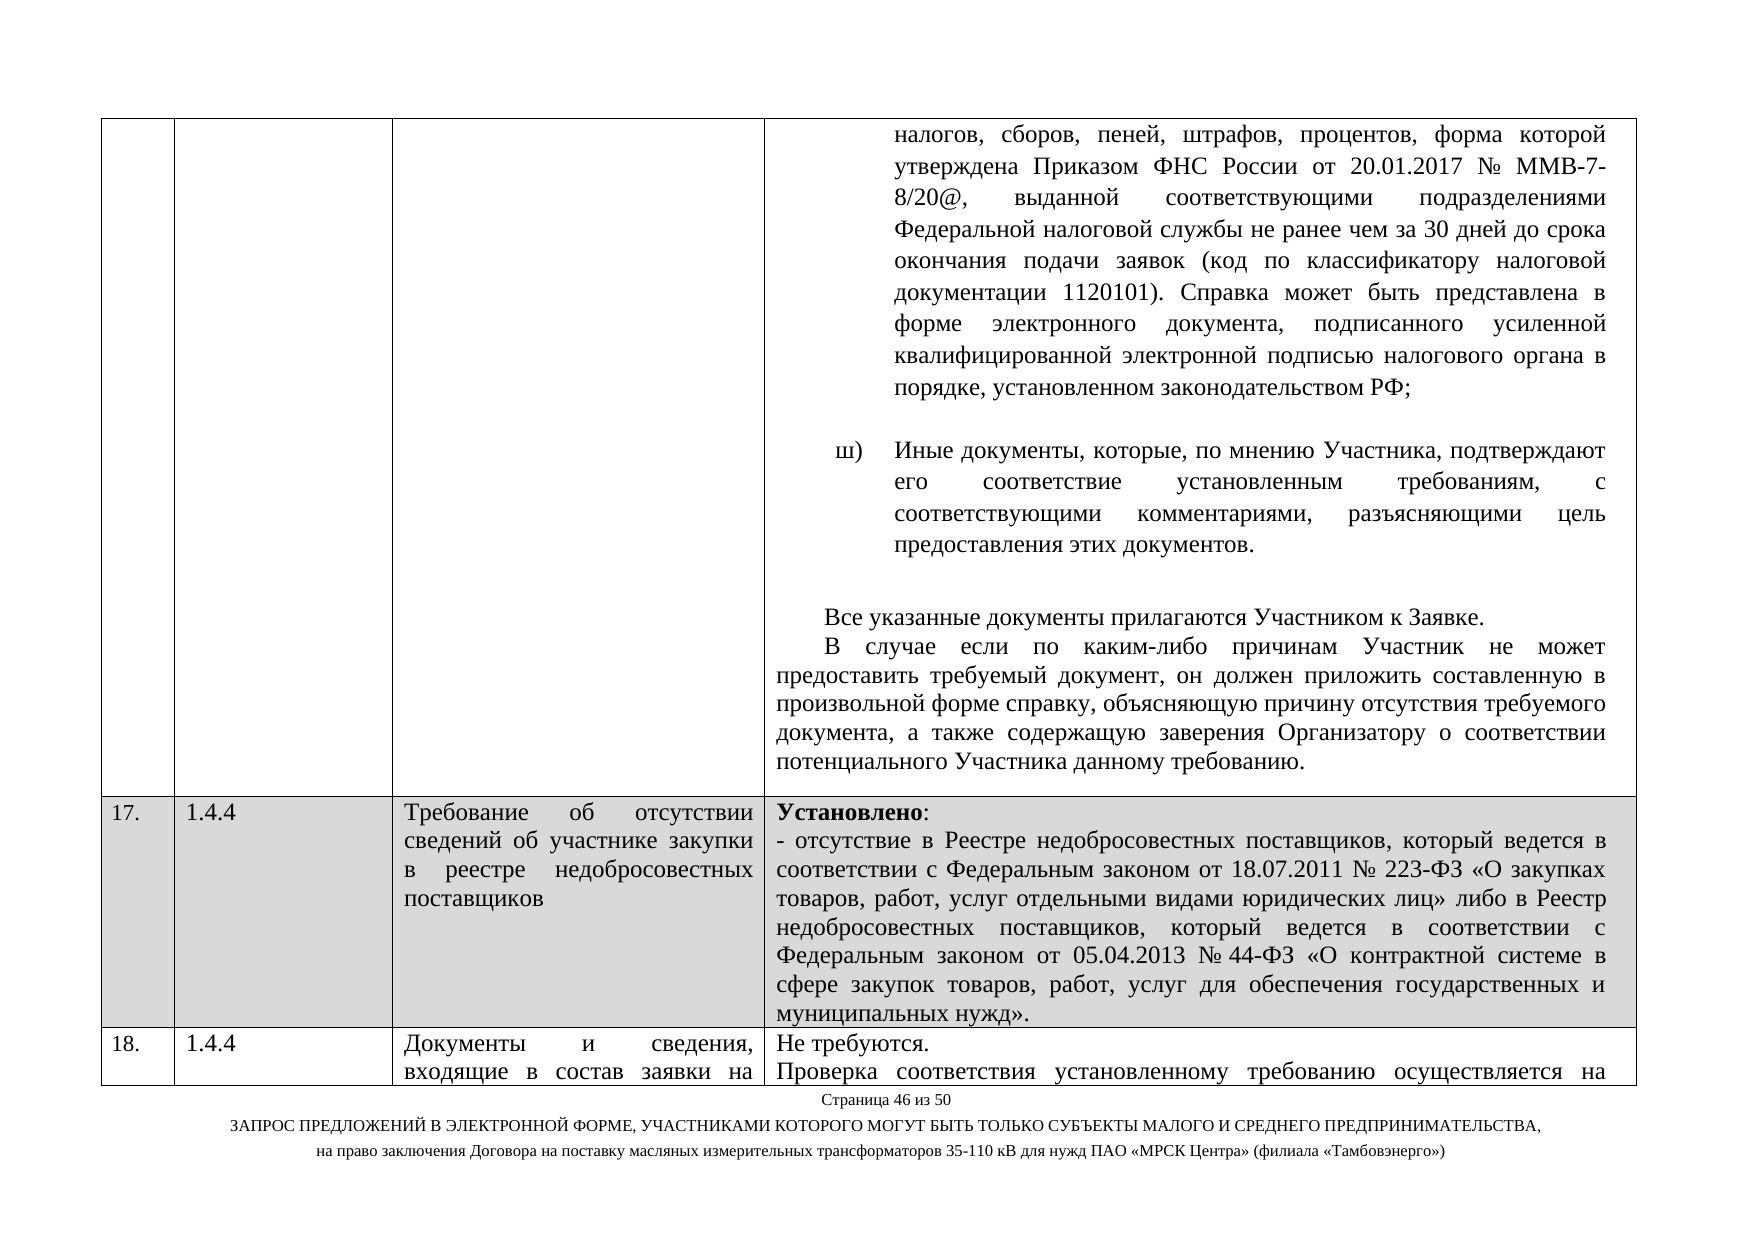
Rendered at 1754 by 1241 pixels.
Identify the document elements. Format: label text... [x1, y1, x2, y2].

table_cell Установлено: - отсутствие в Реестре недобросовестных поставщиков, который ведется в соответствии с Федеральным законом от 18.07.2011 № 223-ФЗ «О закупках товаров, работ, услуг отдельными видами юридических лиц» либо в Реестр недобросовестных поставщиков, который ведется в соответствии с Федеральным законом от 05.04.2013 № 44-ФЗ «О контрактной системе в сфере закупок товаров, работ, услуг для обеспечения государственных и муниципальных нужд». [765, 797, 1636, 1027]
table_cell [102, 119, 174, 796]
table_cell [765, 119, 1636, 796]
table_cell 1.4.4 [175, 1028, 392, 1085]
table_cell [175, 119, 392, 796]
table_cell [102, 1028, 174, 1085]
table_cell Требование об отсутствии сведений об участнике закупки в реестре недобросовестных поставщиков [393, 797, 764, 1027]
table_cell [765, 1028, 1636, 1085]
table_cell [393, 1028, 764, 1085]
table_cell [102, 797, 174, 1027]
table_cell 1.4.4 [175, 797, 392, 1027]
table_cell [393, 119, 764, 796]
